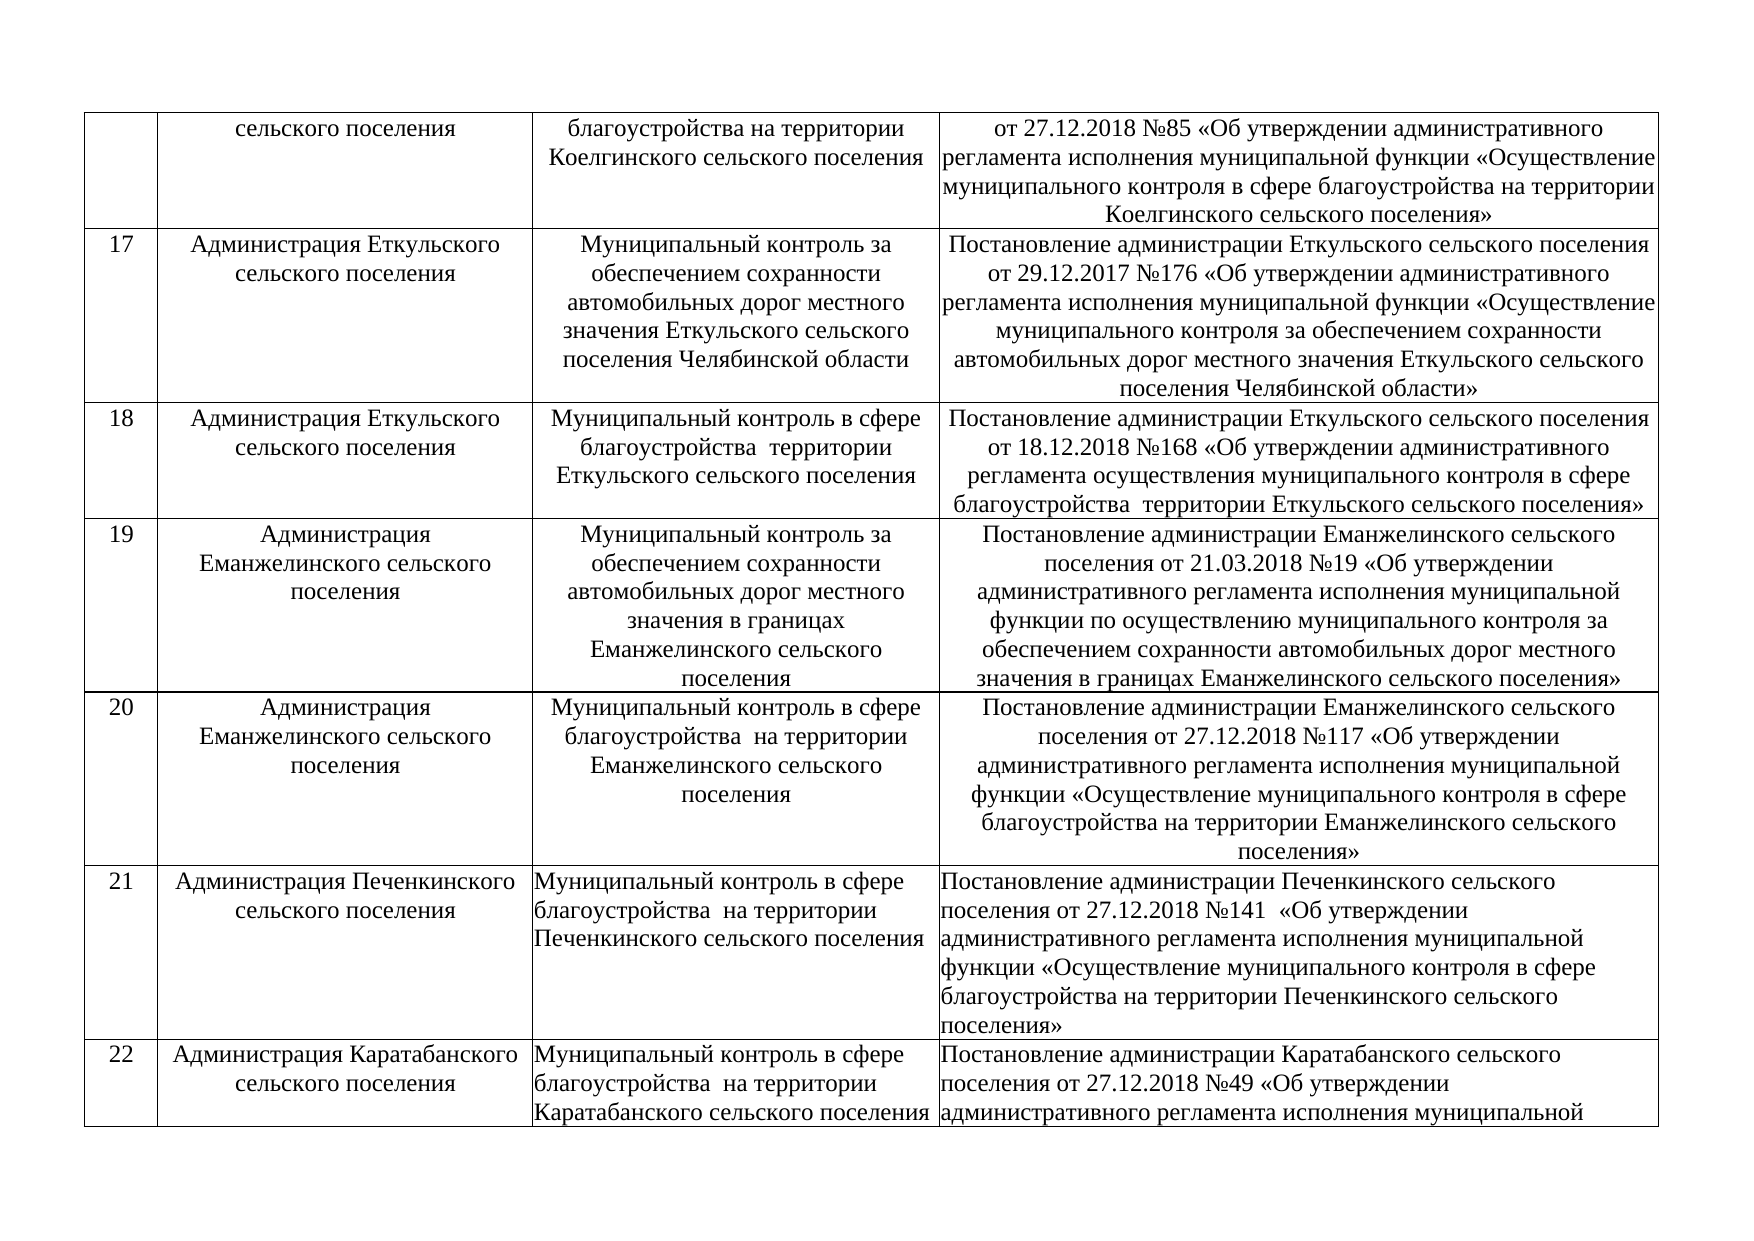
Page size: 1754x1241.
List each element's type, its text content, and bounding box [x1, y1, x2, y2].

table_cell 16 [85, 113, 157, 228]
table_cell 20 [85, 693, 157, 865]
table_cell Администрация Еткульского сельского поселения [158, 403, 532, 518]
table_cell 22 [85, 1040, 157, 1126]
table_cell Администрация Еткульского сельского поселения [158, 229, 532, 402]
table_cell 19 [85, 519, 157, 691]
table_cell 17 [85, 229, 157, 402]
table_cell Муниципальный контроль за обеспечением сохранности автомобильных дорог местного значения в границах Еманжелинского сельского поселения [533, 519, 939, 691]
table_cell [940, 113, 1658, 228]
table_cell Муниципальный контроль за обеспечением сохранности автомобильных дорог местного значения Еткульского сельского поселения Челябинской области [533, 229, 939, 402]
table_cell Администрация Еманжелинского сельского поселения [158, 693, 532, 865]
table_cell Муниципальный контроль в сфере благоустройства на территории Еманжелинского сельского поселения [533, 693, 939, 865]
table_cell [158, 1040, 532, 1126]
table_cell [158, 113, 532, 228]
table_cell Муниципальный контроль в сфере благоустройства территории Еткульского сельского поселения [533, 403, 939, 518]
table_cell Постановление администрации Еманжелинского сельского поселения от 21.03.2018 №19 «Об утверждении административного регламента исполнения муниципальной функции по осуществлению муниципального контроля за обеспечением сохранности автомобильных дорог местного значения в границах Еманжелинского сельского поселения» [940, 519, 1658, 691]
table_cell Постановление администрации Печенкинского сельского поселения от 27.12.2018 №141 «Об утверждении административного регламента исполнения муниципальной функции «Осуществление муниципального контроля в сфере благоустройства на территории Печенкинского сельского поселения» [940, 866, 1658, 1038]
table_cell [940, 1040, 1658, 1126]
table_cell Постановление администрации Еманжелинского сельского поселения от 27.12.2018 №117 «Об утверждении административного регламента исполнения муниципальной функции «Осуществление муниципального контроля в сфере благоустройства на территории Еманжелинского сельского поселения» [940, 693, 1658, 865]
table_cell 21 [85, 866, 157, 1038]
table_cell Администрация Еманжелинского сельского поселения [158, 519, 532, 691]
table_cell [533, 113, 939, 228]
table_cell Муниципальный контроль в сфере благоустройства на территории Печенкинского сельского поселения [533, 866, 939, 1038]
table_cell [533, 1040, 939, 1126]
table_cell Администрация Печенкинского сельского поселения [158, 866, 532, 1038]
table_cell Постановление администрации Еткульского сельского поселения от 29.12.2017 №176 «Об утверждении административного регламента исполнения муниципальной функции «Осуществление муниципального контроля за обеспечением сохранности автомобильных дорог местного значения Еткульского сельского поселения Челябинской области» [940, 229, 1658, 402]
table_cell 18 [85, 403, 157, 518]
table_cell Постановление администрации Еткульского сельского поселения от 18.12.2018 №168 «Об утверждении административного регламента осуществления муниципального контроля в сфере благоустройства территории Еткульского сельского поселения» [940, 403, 1658, 518]
